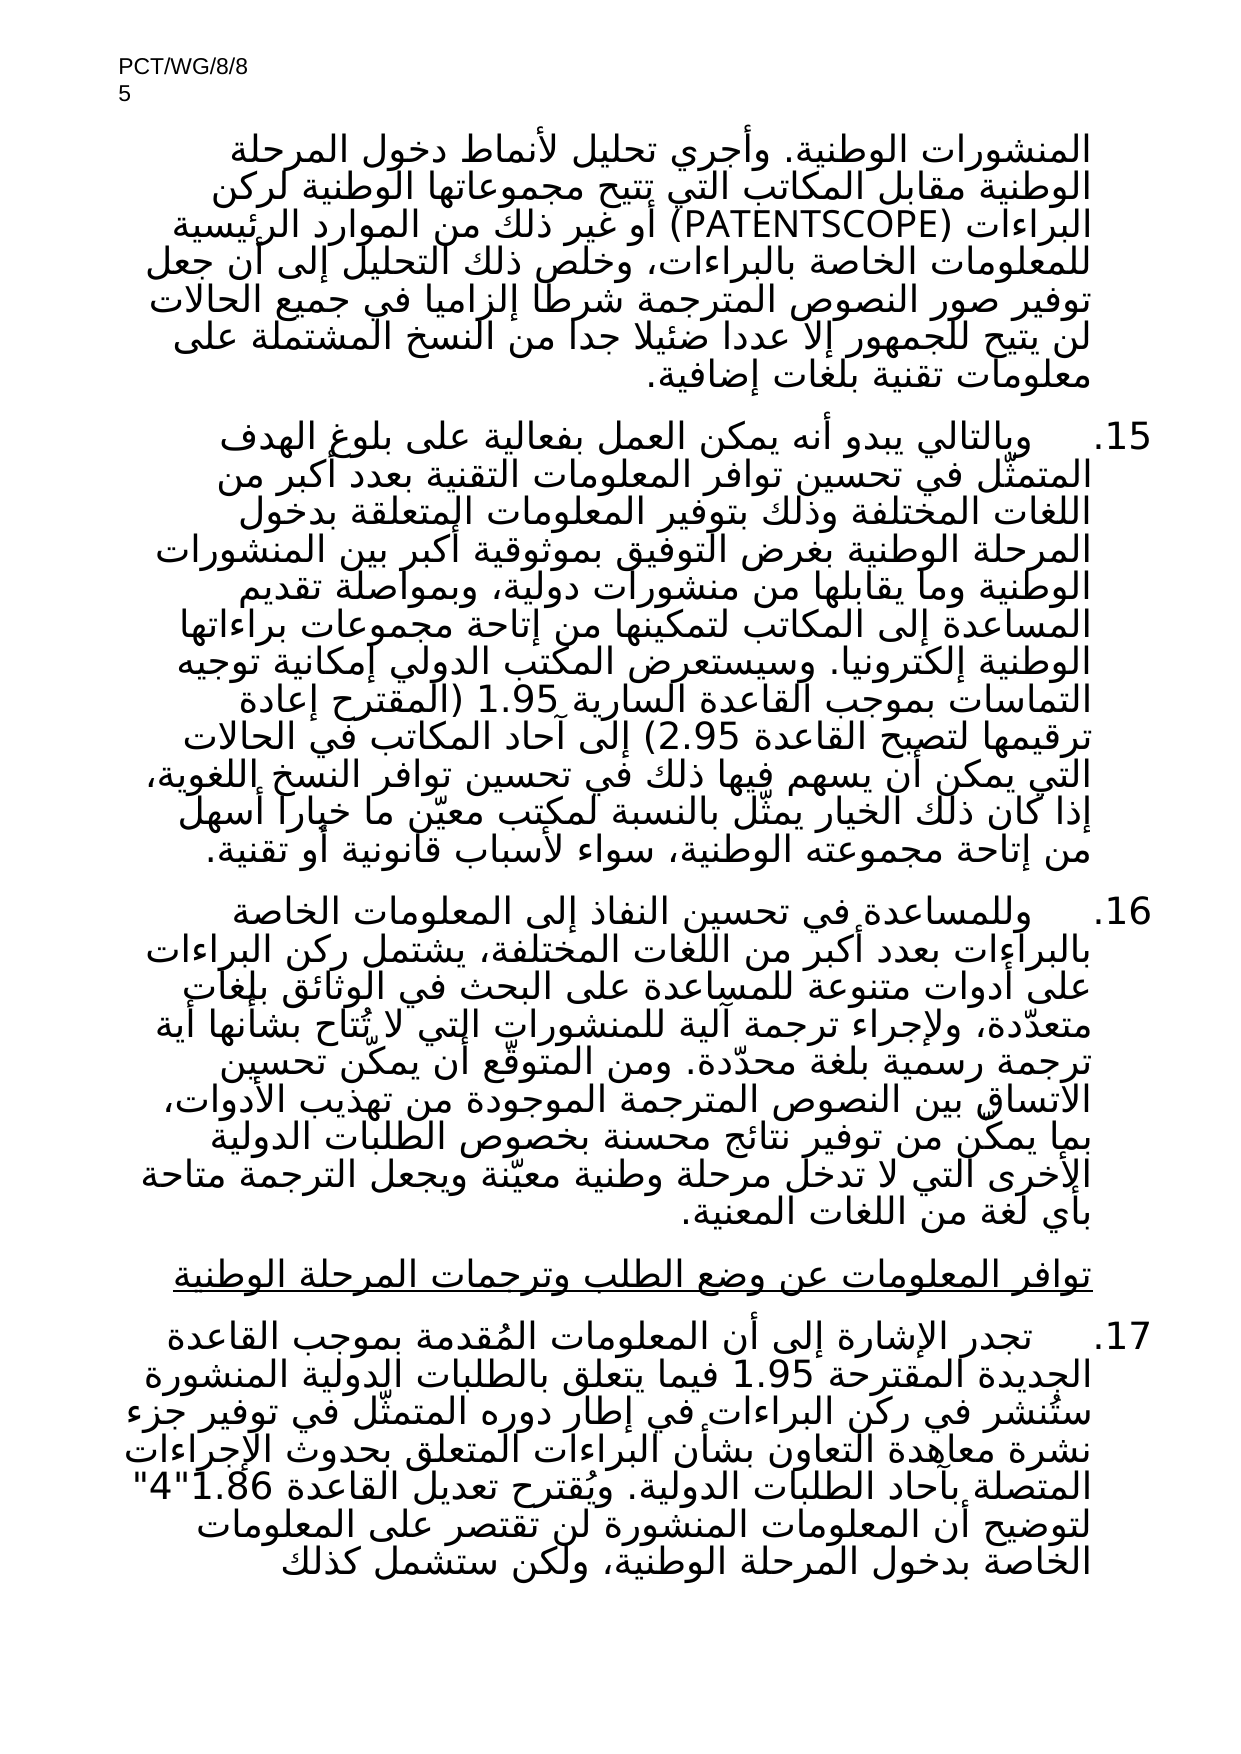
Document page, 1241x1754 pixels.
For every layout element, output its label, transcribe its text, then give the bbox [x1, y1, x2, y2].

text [118, 132, 1092, 395]
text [118, 1320, 1092, 1582]
text وبالتالي يبدو أنه يمكن العمل بفعالية على بلوغ الهدف المتمثّل في تحسين توافر المعلومات التقنية بعدد أكبر من اللغات المختلفة وذلك بتوفير المعلومات المتعلقة بدخول المرحلة الوطنية بغرض التوفيق بموثوقية أكبر بين المنشورات الوطنية وما يقابلها من منشورات دولية، وبمواصلة تقديم المساعدة إلى المكاتب لتمكينها من إتاحة مجموعات براءاتها الوطنية إلكترونيا. وسيستعرض المكتب الدولي إمكانية توجيه التماسات بموجب القاعدة السارية 1.95 (المقترح إعادة ترقيمها لتصبح القاعدة 2.95) إلى آحاد المكاتب في الحالات التي يمكن أن يسهم فيها ذلك في تحسين توافر النسخ اللغوية، إذا كان ذلك الخيار يمثّل بالنسبة لمكتب معيّن ما خيارا أسهل من إتاحة مجموعته الوطنية، سواء لأسباب قانونية أو تقنية. [118, 420, 1092, 870]
list توافر المعلومات عن وضع الطلب وترجمات المرحلة الوطنية [118, 1257, 1092, 1295]
text وللمساعدة في تحسين النفاذ إلى المعلومات الخاصة بالبراءات بعدد أكبر من اللغات المختلفة، يشتمل ركن البراءات على أدوات متنوعة للمساعدة على البحث في الوثائق بلغات متعدّدة، ولإجراء ترجمة آلية للمنشورات التي لا تُتاح بشأنها أية ترجمة رسمية بلغة محدّدة. ومن المتوقّع أن يمكّن تحسين الاتساق بين النصوص المترجمة الموجودة من تهذيب الأدوات، بما يمكّن من توفير نتائج محسنة بخصوص الطلبات الدولية الأخرى التي لا تدخل مرحلة وطنية معيّنة ويجعل الترجمة متاحة بأي لغة من اللغات المعنية. [118, 895, 1092, 1232]
